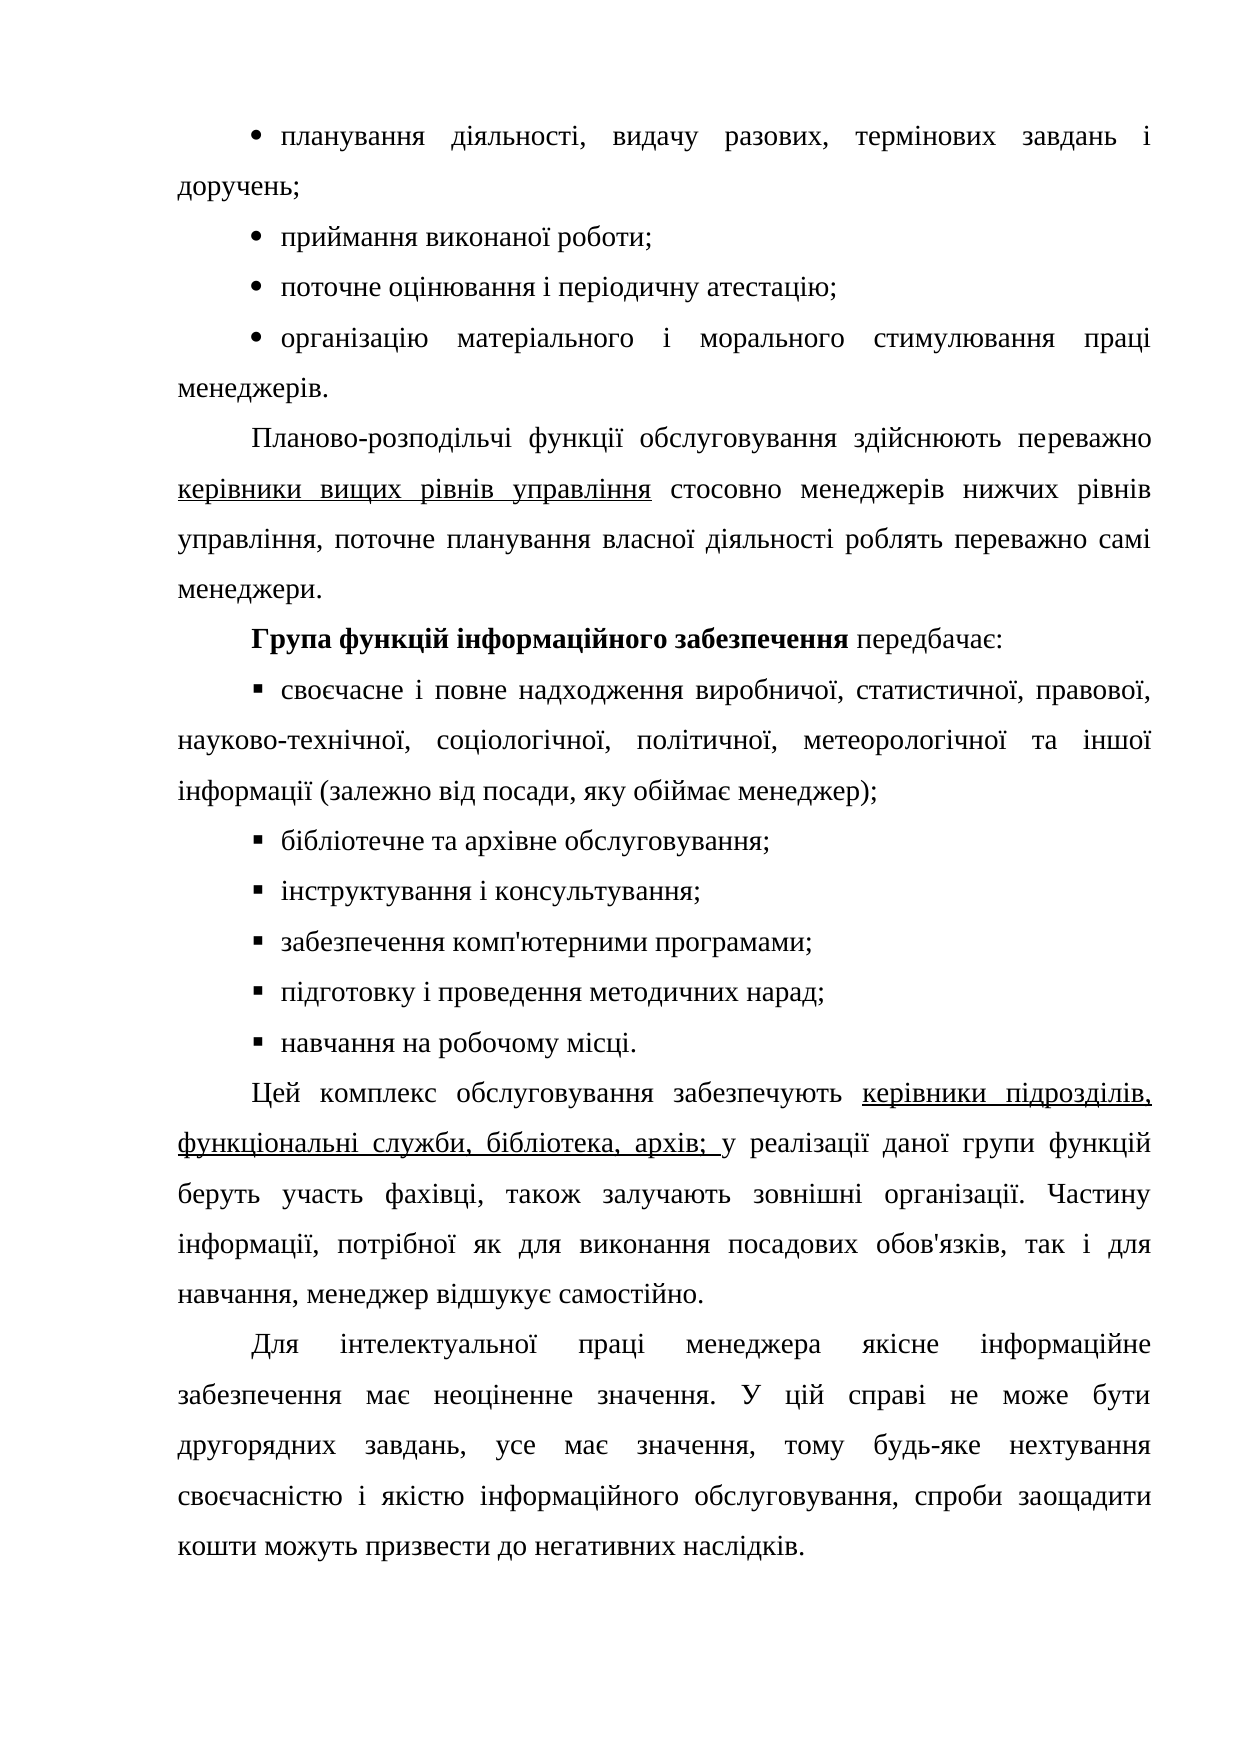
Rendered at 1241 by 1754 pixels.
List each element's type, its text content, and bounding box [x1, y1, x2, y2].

list організацію матеріального і морального стимулювання праці менеджерів. [177, 320, 1152, 404]
list забезпечення комп'ютерними програмами; [177, 924, 1152, 957]
list планування діяльності, видачу разових, термінових завдань і доручень; [177, 118, 1152, 202]
list приймання виконаної роботи; [177, 219, 1152, 252]
list інструктування і консультування; [177, 873, 1152, 907]
text Для інтелектуальної праці менеджера якісне інформаційне забезпечення має неоціненне значення. У цій справі не може бути другорядних завдань, усе має значення, тому будь-яке нехтування своєчасністю і якістю інформаційного обслуговування, спроби заощадити кошти можуть призвести до негативних наслідків. [177, 1327, 1152, 1561]
list бібліотечне та архівне обслуговування; [177, 823, 1152, 857]
list поточне оцінювання і періодичну атестацію; [177, 269, 1152, 303]
text Цей комплекс обслуговування забезпечують керівники підрозділів, функціональні служби, бібліотека, архів; у реалізації даної групи функцій беруть участь фахівці, також залучають зовнішні організації. Частину інформації, потрібної як для виконання посадових обов'язків, так і для навчання, менеджер відшукує самостійно. [177, 1075, 1152, 1310]
text Група функцій інформаційного забезпечення передбачає: [177, 622, 1152, 655]
list своєчасне і повне надходження виробничої, статистичної, правової, науково-технічної, соціологічної, політичної, метеорологічної та іншої інформації (залежно від посади, яку обіймає менеджер); [177, 672, 1152, 806]
list навчання на робочому місці. [177, 1025, 1152, 1058]
text Планово-розподільчі функції обслуговування здійснюють переважно керівники вищих рівнів управління стосовно менеджерів нижчих рівнів управління, поточне планування власної діяльності роблять переважно самі менеджери. [177, 420, 1152, 605]
list підготовку і проведення методичних нарад; [177, 974, 1152, 1008]
